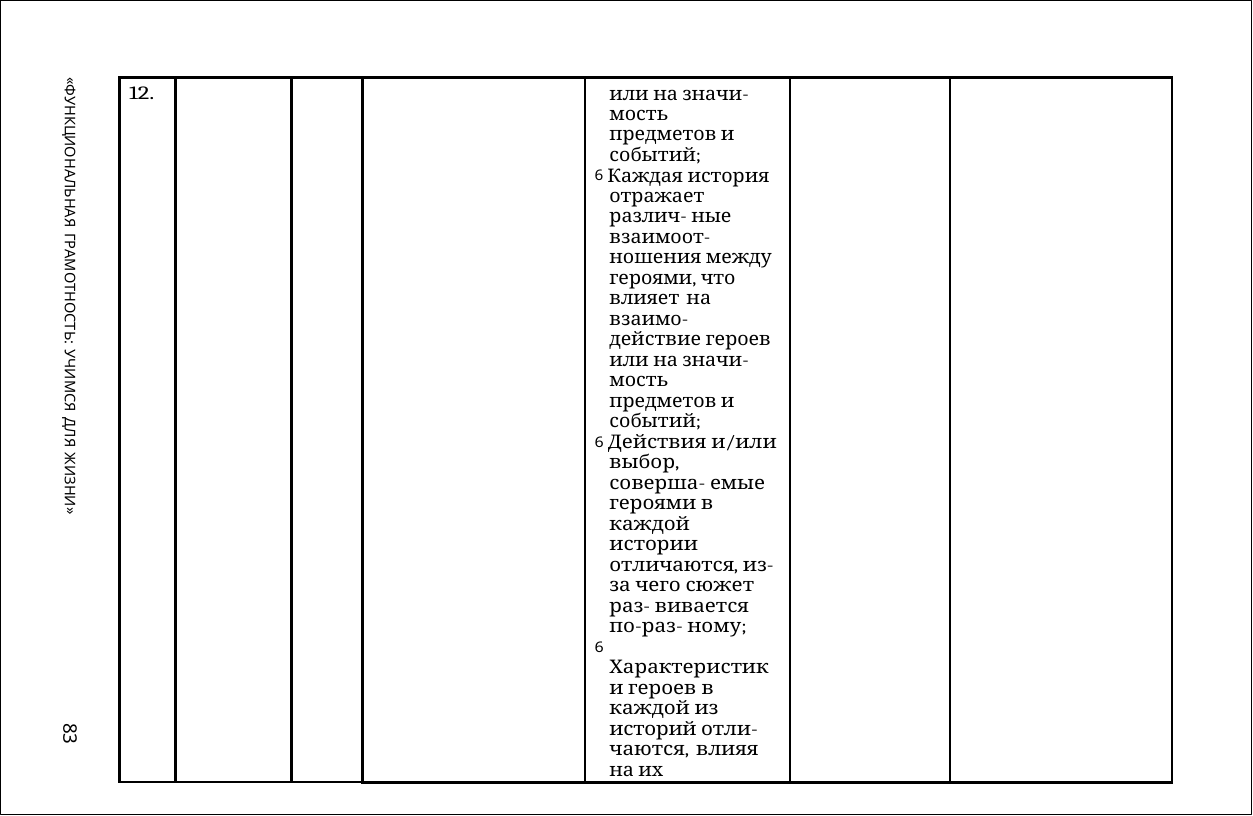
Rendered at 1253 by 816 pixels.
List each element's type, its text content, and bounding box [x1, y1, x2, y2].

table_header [586, 79, 789, 781]
table_header [951, 79, 1171, 781]
table_header [177, 79, 290, 781]
table_header [293, 79, 361, 781]
table_header [364, 79, 584, 781]
table_header 12. [121, 79, 174, 781]
table_header [791, 79, 949, 781]
